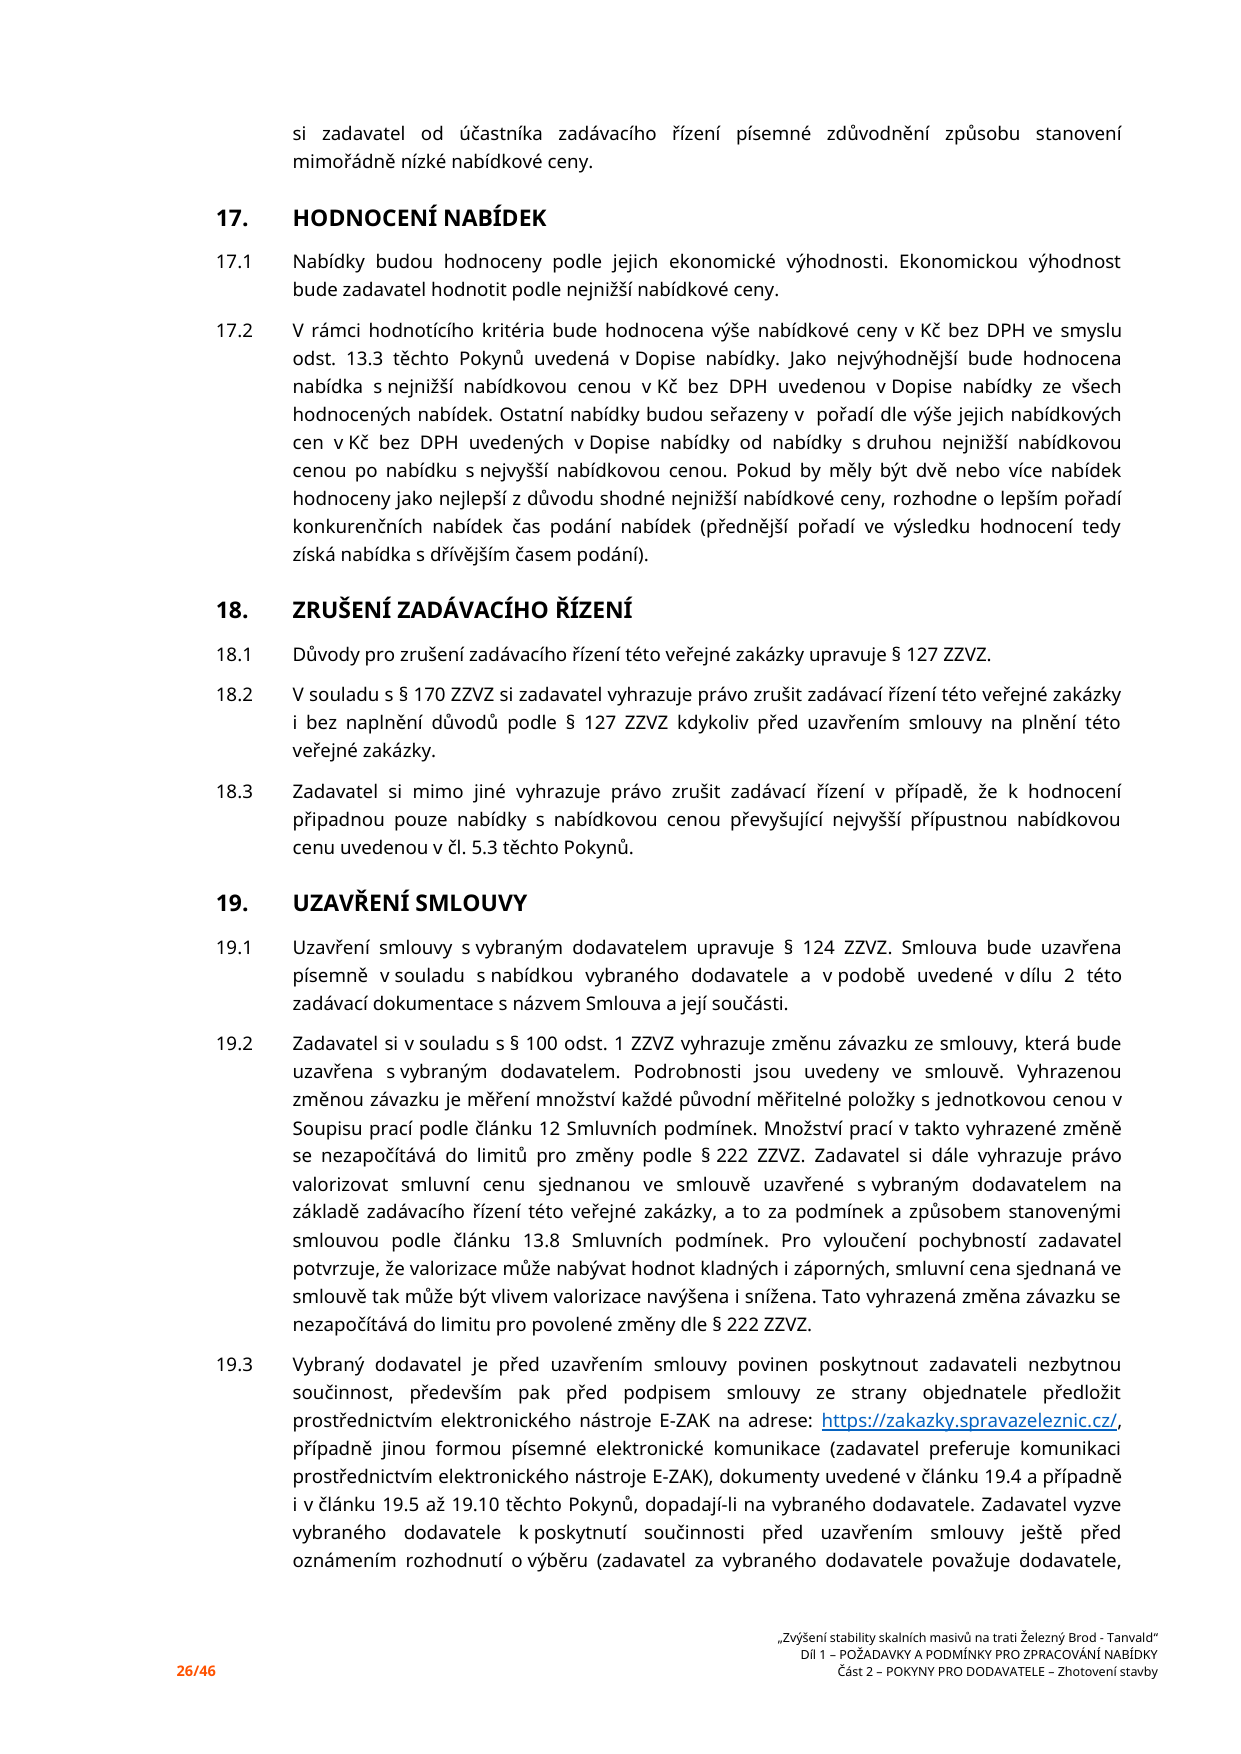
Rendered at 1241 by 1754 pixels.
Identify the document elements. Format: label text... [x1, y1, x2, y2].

text Zadavatel si mimo jiné vyhrazuje právo zrušit zadávací řízení v případě, že k hodnocení připadnou pouze nabídky s nabídkovou cenou převyšující nejvyšší přípustnou nabídkovou cenu uvedenou v čl. 5.3 těchto Pokynů. [216, 778, 1122, 860]
text HODNOCENÍ NABÍDEK [216, 202, 1122, 233]
text V souladu s § 170 ZZVZ si zadavatel vyhrazuje právo zrušit zadávací řízení této veřejné zakázky i bez naplnění důvodů podle § 127 ZZVZ kdykoliv před uzavřením smlouvy na plnění této veřejné zakázky. [216, 682, 1122, 763]
text Zadavatel si v souladu s § 100 odst. 1 ZZVZ vyhrazuje změnu závazku ze smlouvy, která bude uzavřena s vybraným dodavatelem. Podrobnosti jsou uvedeny ve smlouvě. Vyhrazenou změnou závazku je měření množství každé původní měřitelné položky s jednotkovou cenou v Soupisu prací podle článku 12 Smluvních podmínek. Množství prací v takto vyhrazené změně se nezapočítává do limitů pro změny podle § 222 ZZVZ. Zadavatel si dále vyhrazuje právo valorizovat smluvní cenu sjednanou ve smlouvě uzavřené s vybraným dodavatelem na základě zadávacího řízení této veřejné zakázky, a to za podmínek a způsobem stanovenými smlouvou podle článku 13.8 Smluvních podmínek. Pro vyloučení pochybností zadavatel potvrzuje, že valorizace může nabývat hodnot kladných i záporných, smluvní cena sjednaná ve smlouvě tak může být vlivem valorizace navýšena i snížena. Tato vyhrazená změna závazku se nezapočítává do limitu pro povolené změny dle § 222 ZZVZ. [216, 1031, 1122, 1336]
text Důvody pro zrušení zadávacího řízení této veřejné zakázky upravuje § 127 ZZVZ. [216, 641, 1122, 667]
text Uzavření smlouvy s vybraným dodavatelem upravuje § 124 ZZVZ. Smlouva bude uzavřena písemně v souladu s nabídkou vybraného dodavatele a v podobě uvedené v dílu 2 této zadávací dokumentace s názvem Smlouva a její součásti. [216, 934, 1122, 1016]
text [216, 121, 1122, 174]
text UZAVŘENÍ SMLOUVY [216, 887, 1122, 918]
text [216, 1351, 1122, 1573]
text ZRUŠENÍ ZADÁVACÍHO ŘÍZENÍ [216, 594, 1122, 626]
text Nabídky budou hodnoceny podle jejich ekonomické výhodnosti. Ekonomickou výhodnost bude zadavatel hodnotit podle nejnižší nabídkové ceny. [216, 248, 1122, 302]
text V rámci hodnotícího kritéria bude hodnocena výše nabídkové ceny v Kč bez DPH ve smyslu odst. 13.3 těchto Pokynů uvedená v Dopise nabídky. Jako nejvýhodnější bude hodnocena nabídka s nejnižší nabídkovou cenou v Kč bez DPH uvedenou v Dopise nabídky ze všech hodnocených nabídek. Ostatní nabídky budou seřazeny v pořadí dle výše jejich nabídkových cen v Kč bez DPH uvedených v Dopise nabídky od nabídky s druhou nejnižší nabídkovou cenou po nabídku s nejvyšší nabídkovou cenou. Pokud by měly být dvě nebo více nabídek hodnoceny jako nejlepší z důvodu shodné nejnižší nabídkové ceny, rozhodne o lepším pořadí konkurenčních nabídek čas podání nabídek (přednější pořadí ve výsledku hodnocení tedy získá nabídka s dřívějším časem podání). [216, 317, 1122, 567]
